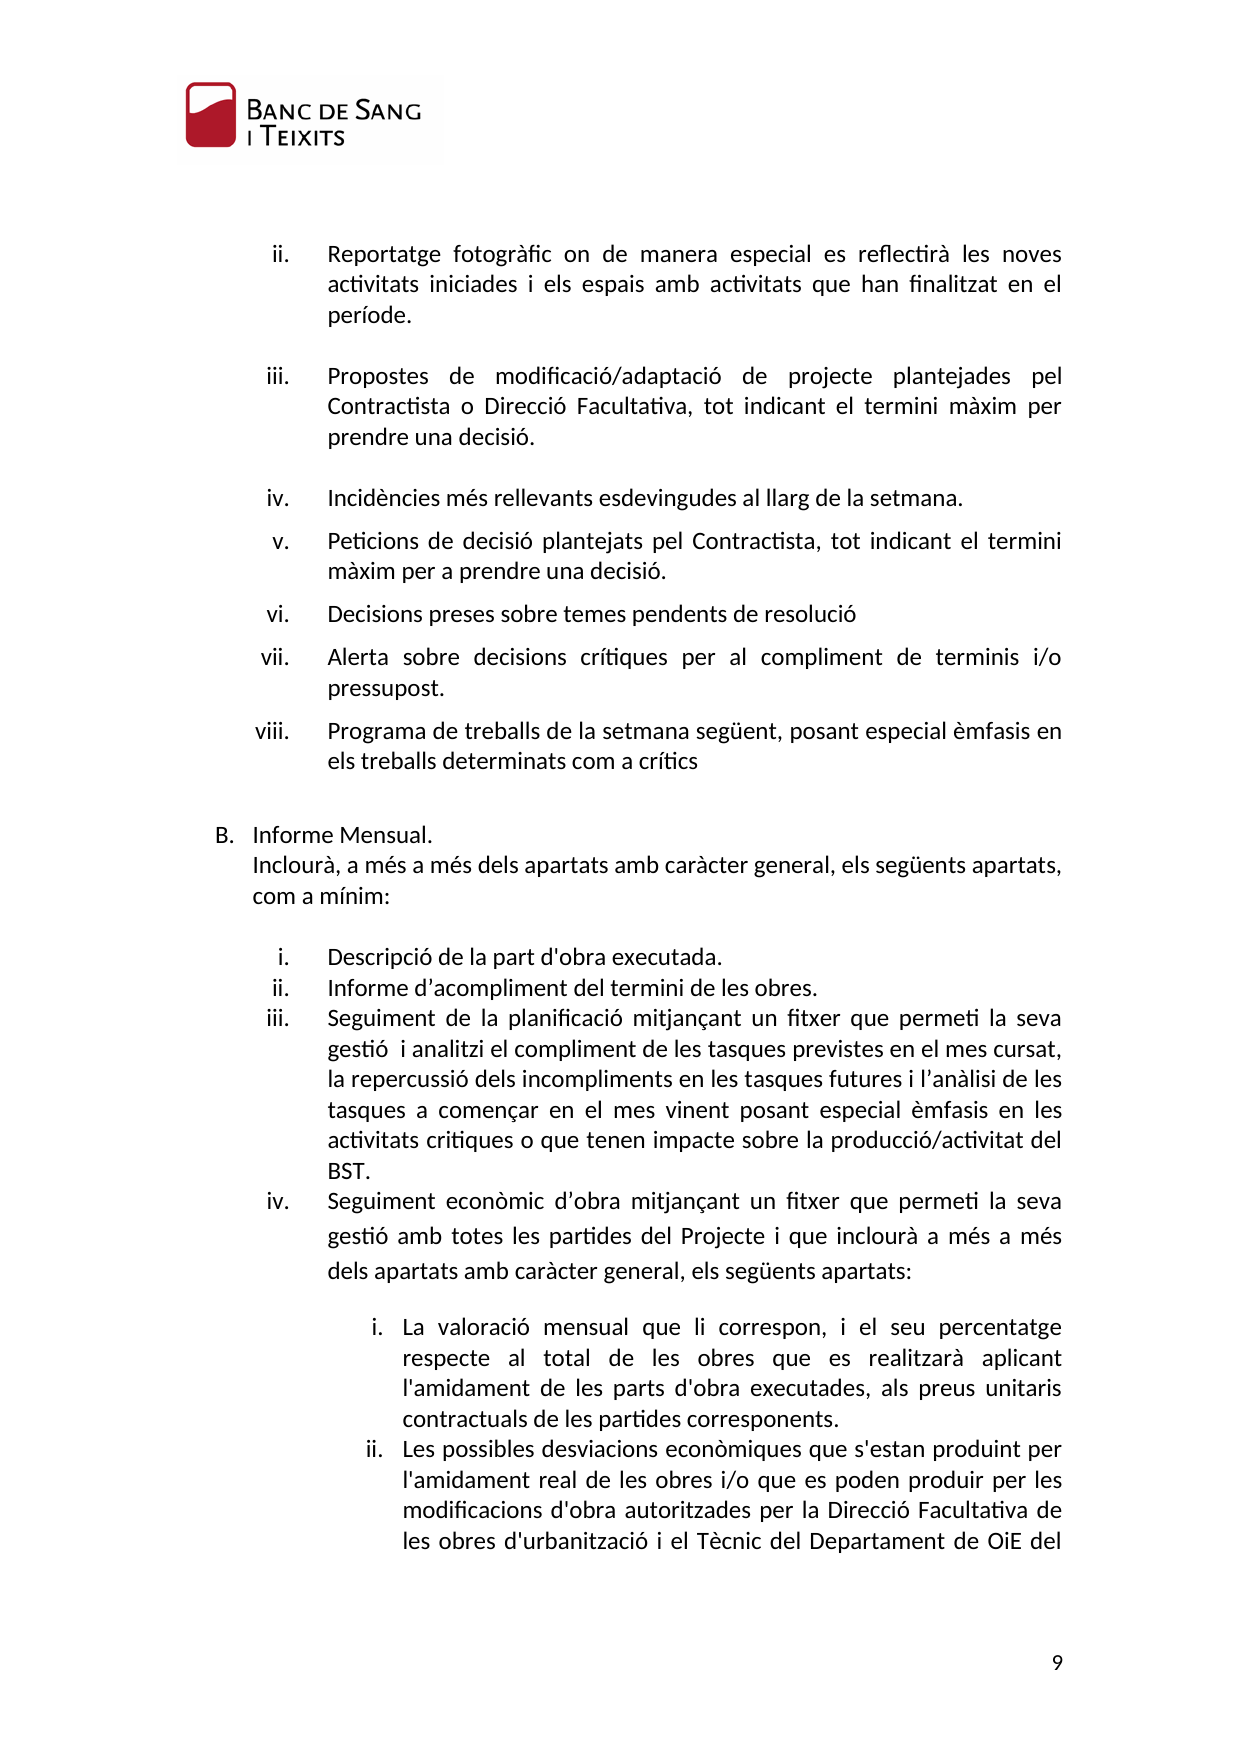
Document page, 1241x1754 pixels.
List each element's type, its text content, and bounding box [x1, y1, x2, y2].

list Descripció de la part d'obra executada. [290, 941, 1063, 972]
list Propostes de modificació/adaptació de projecte plantejades pel Contractista o Direcció Facultativa, tot indicant el termini màxim per prendre una decisió. [290, 360, 1063, 451]
list Alerta sobre decisions crítiques per al compliment de terminis i/o pressupost. [290, 641, 1063, 702]
list La valoració mensual que li correspon, i el seu percentatge respecte al total de les obres que es realitzarà aplicant l'amidament de les parts d'obra executades, als preus unitaris contractuals de les partides corresponents. [383, 1311, 1063, 1433]
list Reportatge fotogràfic on de manera especial es reflectirà les noves activitats iniciades i els espais amb activitats que han finalitzat en el període. [290, 238, 1063, 329]
picture [177, 75, 444, 165]
list Informe Mensual. [215, 819, 1063, 849]
list Programa de treballs de la setmana següent, posant especial èmfasis en els treballs determinats com a crítics [290, 715, 1063, 776]
list Seguiment econòmic d’obra mitjançant un fitxer que permeti la seva gestió amb totes les partides del Projecte i que inclourà a més a més dels apartats amb caràcter general, els següents apartats: [290, 1185, 1063, 1286]
list Inclourà, a més a més dels apartats amb caràcter general, els següents apartats, com a mínim: [252, 849, 1063, 911]
list Decisions preses sobre temes pendents de resolució [290, 598, 1063, 629]
list Seguiment de la planificació mitjançant un fitxer que permeti la seva gestió i analitzi el compliment de les tasques previstes en el mes cursat, la repercussió dels incompliments en les tasques futures i l’anàlisi de les tasques a començar en el mes vinent posant especial èmfasis en les activitats critiques o que tenen impacte sobre la producció/activitat del BST. [290, 1002, 1063, 1185]
list Peticions de decisió plantejats pel Contractista, tot indicant el termini màxim per a prendre una decisió. [290, 525, 1063, 586]
list Incidències més rellevants esdevingudes al llarg de la setmana. [290, 482, 1063, 512]
list Informe d’acompliment del termini de les obres. [290, 972, 1063, 1002]
